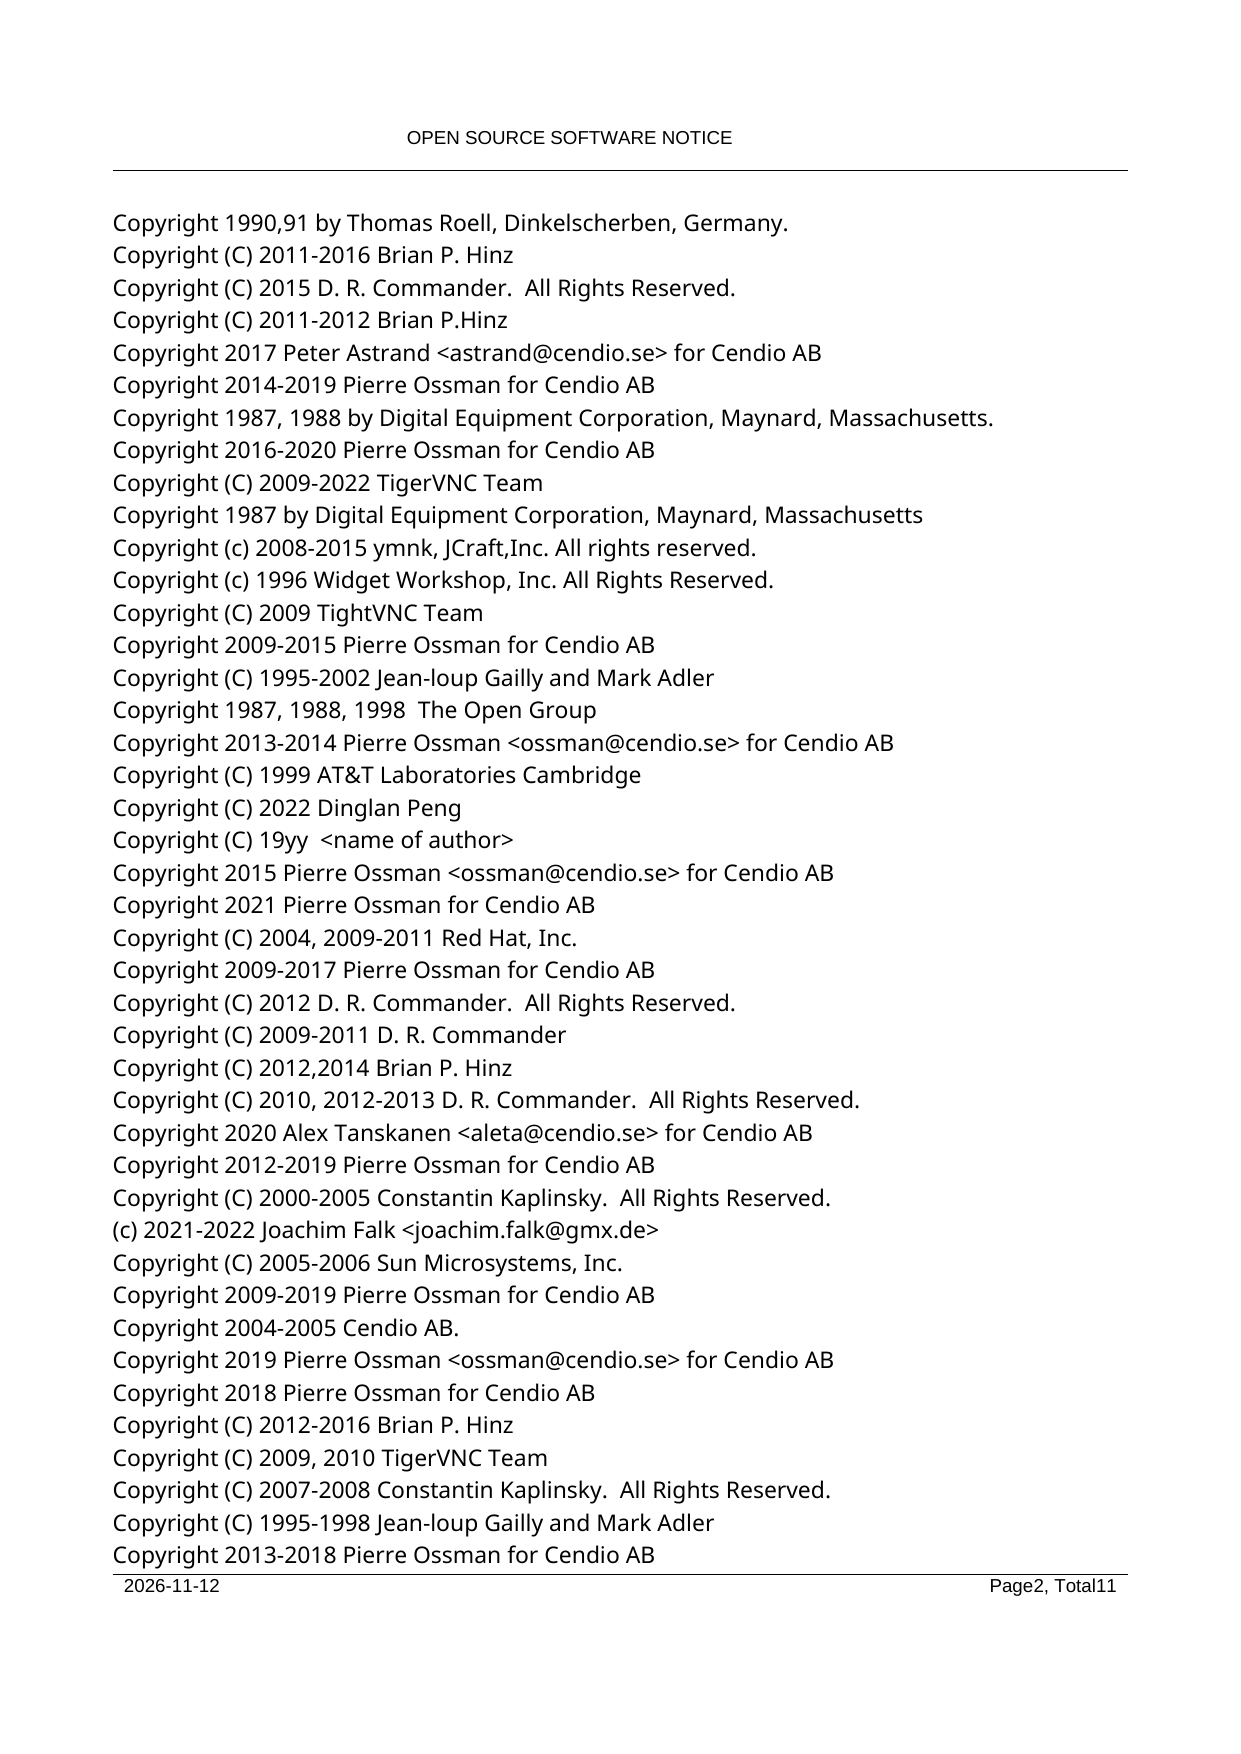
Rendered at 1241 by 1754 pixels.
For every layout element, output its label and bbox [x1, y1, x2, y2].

text [112, 206, 1128, 1571]
